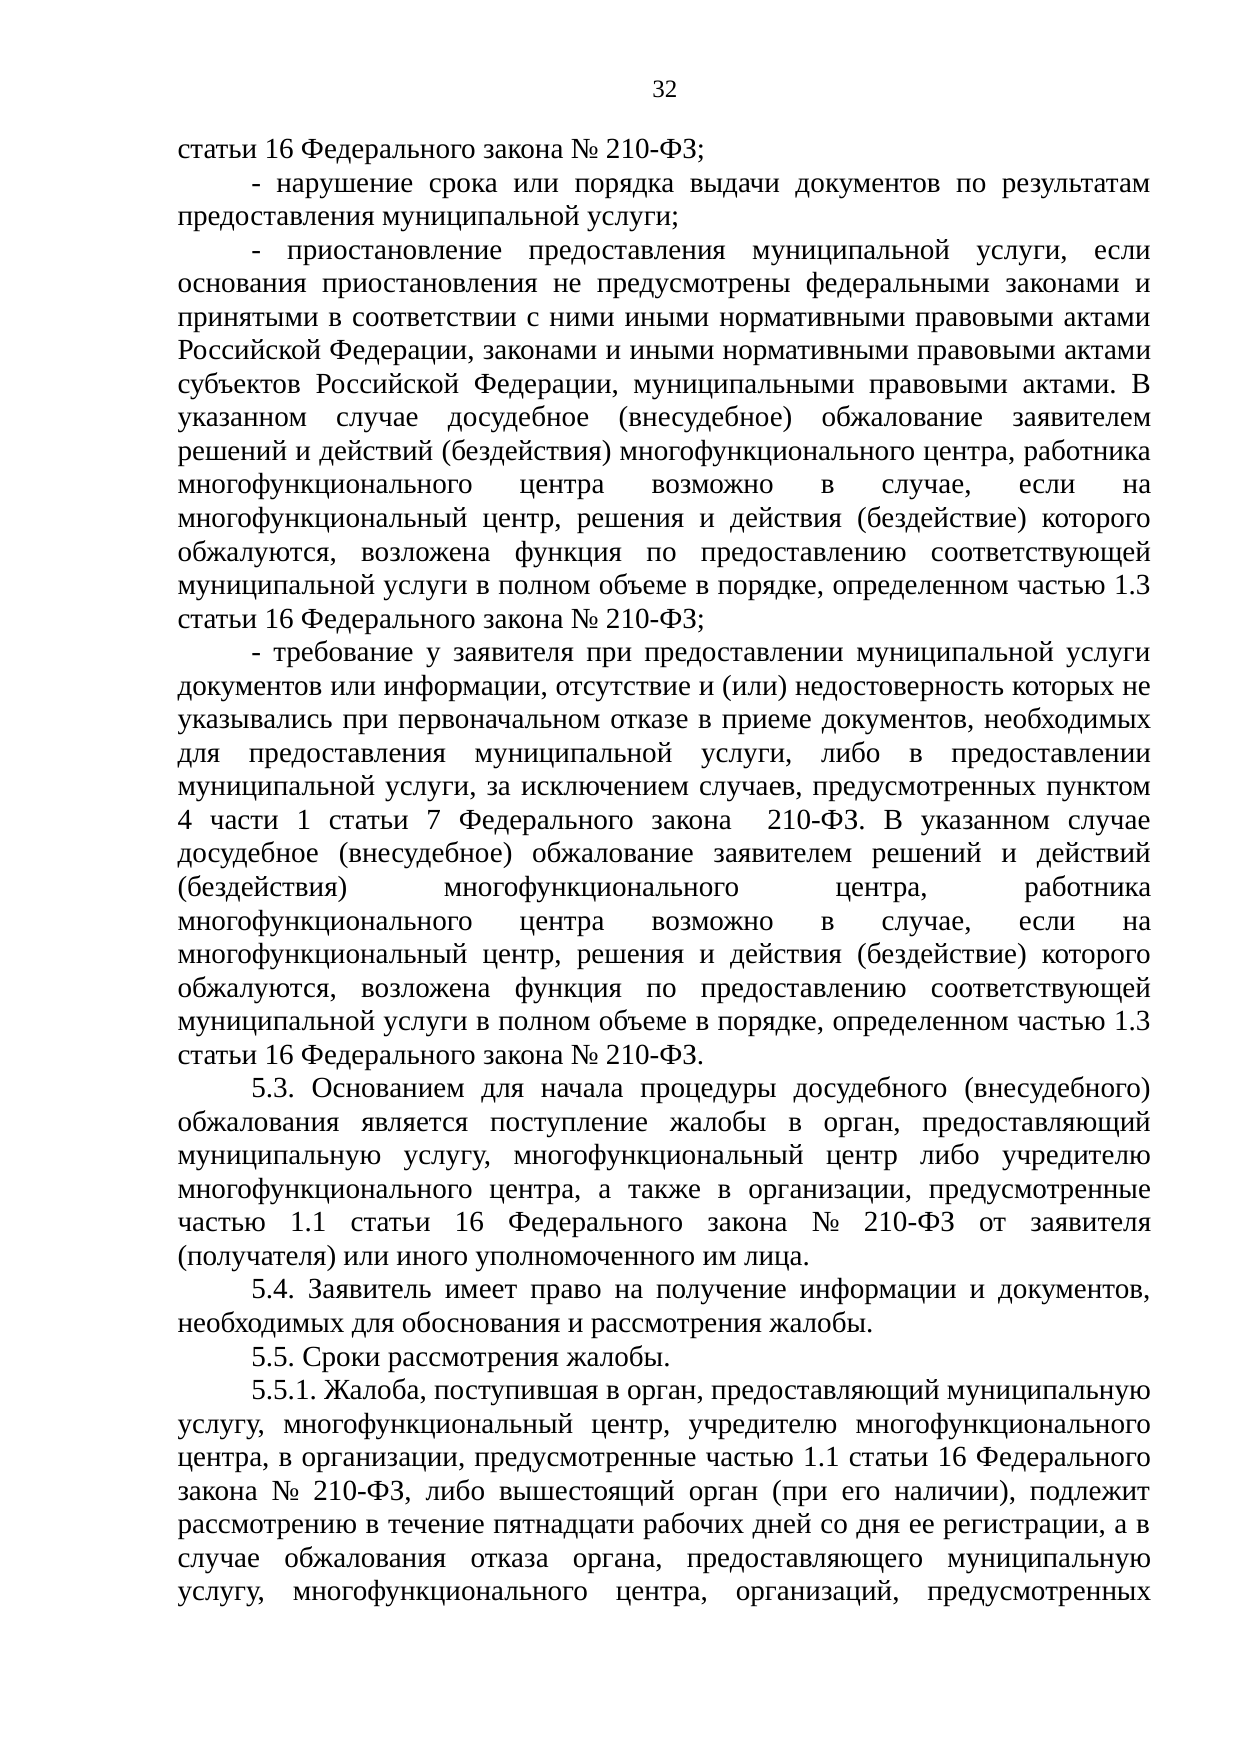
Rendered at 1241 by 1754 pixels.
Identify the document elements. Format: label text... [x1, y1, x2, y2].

text 5.3. Основанием для начала процедуры досудебного (внесудебного) обжалования является поступление жалобы в орган, предоставляющий муниципальную услугу, многофункциональный центр либо учредителю многофункционального центра, а также в организации, предусмотренные частью 1.1 статьи 16 Федерального закона № 210-ФЗ от заявителя (получателя) или иного уполномоченного им лица. [177, 1070, 1152, 1272]
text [177, 1372, 1152, 1607]
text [177, 131, 1152, 165]
text 5.4. Заявитель имеет право на получение информации и документов, необходимых для обоснования и рассмотрения жалобы. [177, 1272, 1152, 1339]
text - приостановление предоставления муниципальной услуги, если основания приостановления не предусмотрены федеральными законами и принятыми в соответствии с ними иными нормативными правовыми актами Российской Федерации, законами и иными нормативными правовыми актами субъектов Российской Федерации, муниципальными правовыми актами. В указанном случае досудебное (внесудебное) обжалование заявителем решений и действий (бездействия) многофункционального центра, работника многофункционального центра возможно в случае, если на многофункциональный центр, решения и действия (бездействие) которого обжалуются, возложена функция по предоставлению соответствующей муниципальной услуги в полном объеме в порядке, определенном частью 1.3 статьи 16 Федерального закона № 210-ФЗ; [177, 232, 1152, 634]
text - требование у заявителя при предоставлении муниципальной услуги документов или информации, отсутствие и (или) недостоверность которых не указывались при первоначальном отказе в приеме документов, необходимых для предоставления муниципальной услуги, либо в предоставлении муниципальной услуги, за исключением случаев, предусмотренных пунктом 4 части 1 статьи 7 Федерального закона 210-ФЗ. В указанном случае досудебное (внесудебное) обжалование заявителем решений и действий (бездействия) многофункционального центра, работника многофункционального центра возможно в случае, если на многофункциональный центр, решения и действия (бездействие) которого обжалуются, возложена функция по предоставлению соответствующей муниципальной услуги в полном объеме в порядке, определенном частью 1.3 статьи 16 Федерального закона № 210-ФЗ. [177, 634, 1152, 1070]
text 5.5. Сроки рассмотрения жалобы. [177, 1339, 1152, 1372]
text - нарушение срока или порядка выдачи документов по результатам предоставления муниципальной услуги; [177, 165, 1152, 232]
